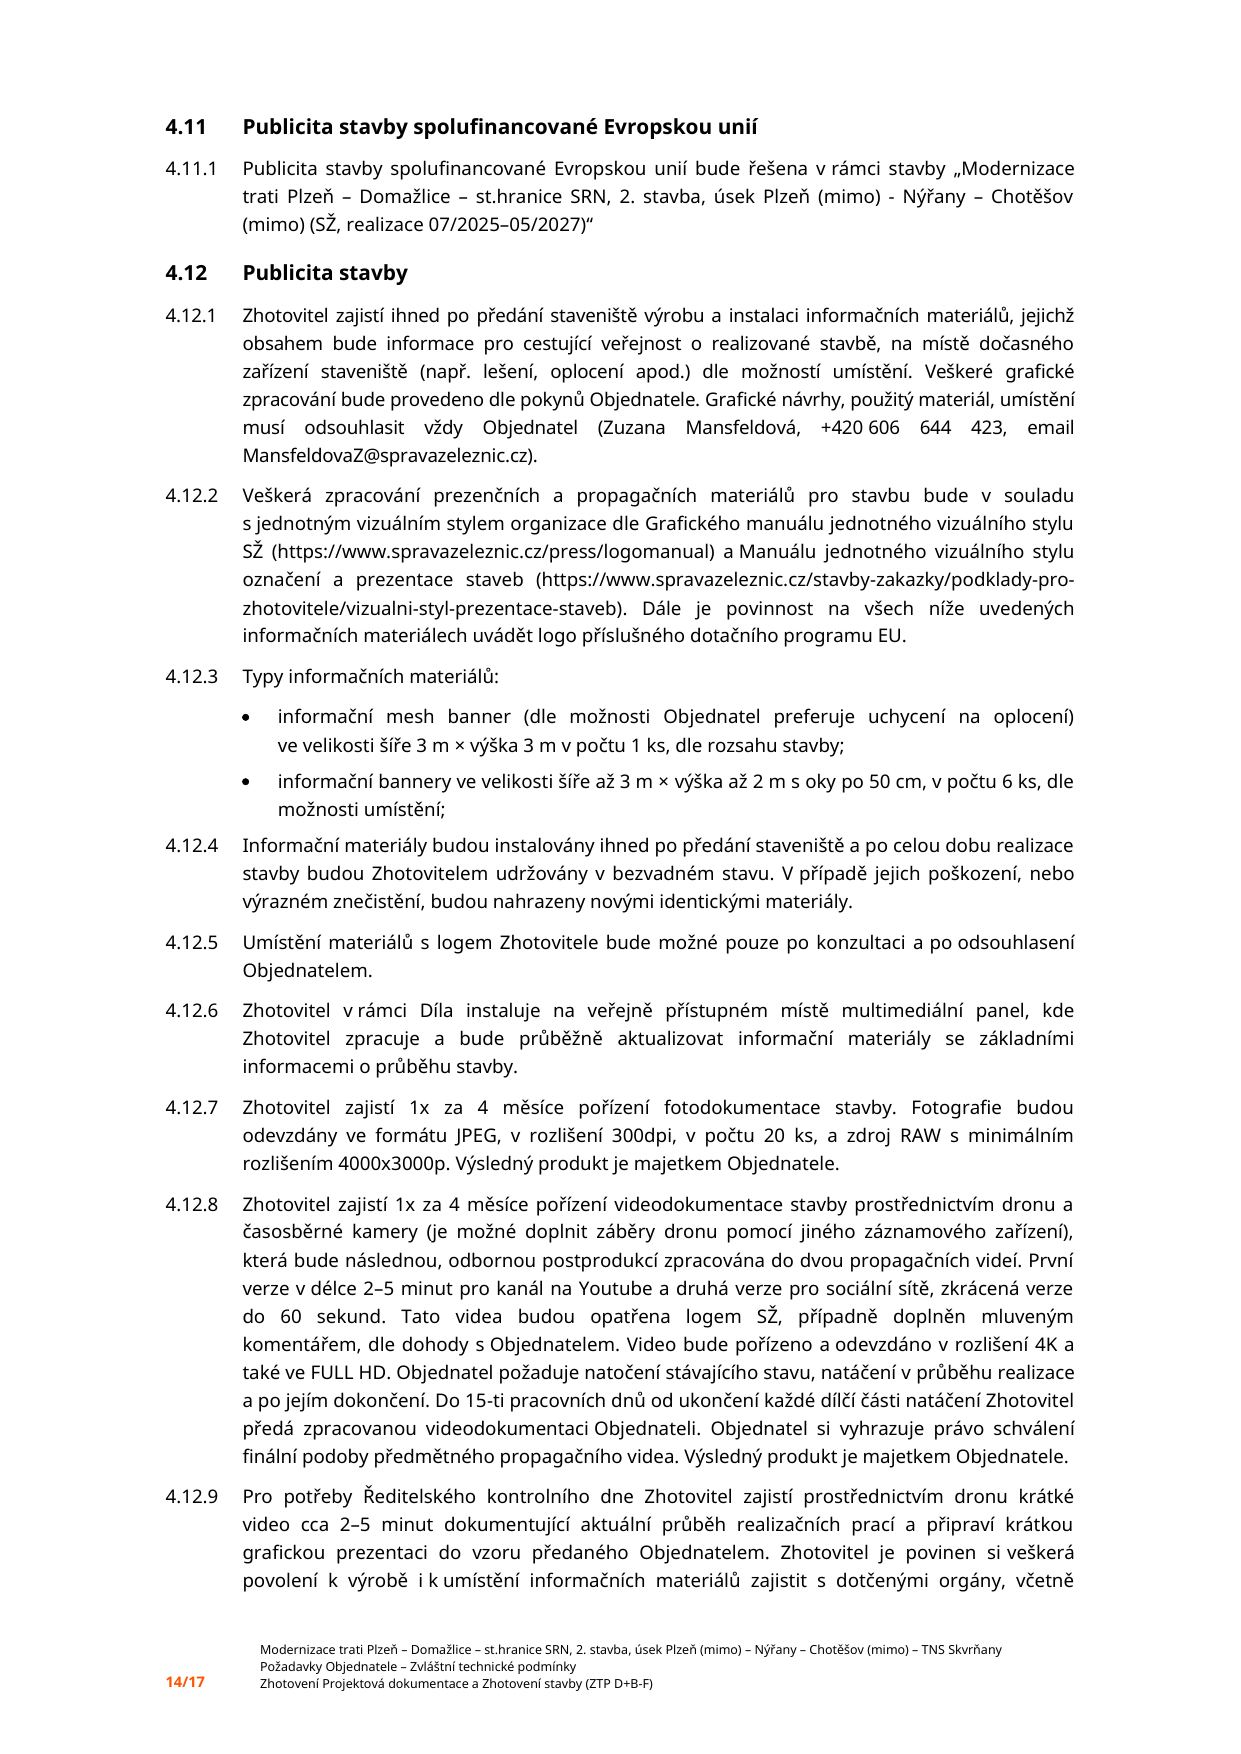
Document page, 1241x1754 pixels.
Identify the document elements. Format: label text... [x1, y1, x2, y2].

text Zhotovitel v rámci Díla instaluje na veřejně přístupném místě multimediální panel, kde Zhotovitel zpracuje a bude průběžně aktualizovat informační materiály se základními informacemi o průběhu stavby. [165, 998, 1075, 1079]
text Zhotovitel zajistí ihned po předání staveniště výrobu a instalaci informačních materiálů, jejichž obsahem bude informace pro cestující veřejnost o realizované stavbě, na místě dočasného zařízení staveniště (např. lešení, oplocení apod.) dle možností umístění. Veškeré grafické zpracování bude provedeno dle pokynů Objednatele. Grafické návrhy, použitý materiál, umístění musí odsouhlasit vždy Objednatel (Zuzana Mansfeldová, +420 606 644 423, email MansfeldovaZ@spravazeleznic.cz). [165, 302, 1075, 468]
text Zhotovitel zajistí 1x za 4 měsíce pořízení fotodokumentace stavby. Fotografie budou odevzdány ve formátu JPEG, v rozlišení 300dpi, v počtu 20 ks, a zdroj RAW s minimálním rozlišením 4000x3000p. Výsledný produkt je majetkem Objednatele. [165, 1094, 1075, 1176]
text Umístění materiálů s logem Zhotovitele bude možné pouze po konzultaci a po odsouhlasení Objednatelem. [165, 929, 1075, 983]
text Veškerá zpracování prezenčních a propagačních materiálů pro stavbu bude v souladu s jednotným vizuálním stylem organizace dle Grafického manuálu jednotného vizuálního stylu SŽ (https://www.spravazeleznic.cz/press/logomanual) a Manuálu jednotného vizuálního stylu označení a prezentace staveb (https://www.spravazeleznic.cz/stavby-zakazky/podklady-pro-zhotovitele/vizualni-styl-prezentace-staveb). Dále je povinnost na všech níže uvedených informačních materiálech uvádět logo příslušného dotačního programu EU. [165, 483, 1075, 648]
text informační mesh banner (dle možnosti Objednatel preferuje uchycení na oplocení) ve velikosti šíře 3 m × výška 3 m v počtu 1 ks, dle rozsahu stavby; [242, 704, 1075, 757]
text Publicita stavby [165, 258, 1075, 287]
text informační bannery ve velikosti šíře až 3 m × výška až 2 m s oky po 50 cm, v počtu 6 ks, dle možnosti umístění; [242, 768, 1075, 822]
text Typy informačních materiálů: [165, 663, 1075, 689]
text Publicita stavby spolufinancované Evropskou unií bude řešena v rámci stavby „Modernizace trati Plzeň – Domažlice – st.hranice SRN, 2. stavba, úsek Plzeň (mimo) - Nýřany – Chotěšov (mimo) (SŽ, realizace 07/2025–05/2027)“ [165, 156, 1075, 237]
text Informační materiály budou instalovány ihned po předání staveniště a po celou dobu realizace stavby budou Zhotovitelem udržovány v bezvadném stavu. V případě jejich poškození, nebo výrazném znečistění, budou nahrazeny novými identickými materiály. [165, 833, 1075, 914]
text Publicita stavby spolufinancované Evropskou unií [165, 112, 1075, 141]
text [165, 1483, 1075, 1593]
text Zhotovitel zajistí 1x za 4 měsíce pořízení videodokumentace stavby prostřednictvím dronu a časosběrné kamery (je možné doplnit záběry dronu pomocí jiného záznamového zařízení), která bude následnou, odbornou postprodukcí zpracována do dvou propagačních videí. První verze v délce 2–5 minut pro kanál na Youtube a druhá verze pro sociální sítě, zkrácená verze do 60 sekund. Tato videa budou opatřena logem SŽ, případně doplněn mluveným komentářem, dle dohody s Objednatelem. Video bude pořízeno a odevzdáno v rozlišení 4K a také ve FULL HD. Objednatel požaduje natočení stávajícího stavu, natáčení v průběhu realizace a po jejím dokončení. Do 15-ti pracovních dnů od ukončení každé dílčí části natáčení Zhotovitel předá zpracovanou videodokumentaci Objednateli. Objednatel si vyhrazuje právo schválení finální podoby předmětného propagačního videa. Výsledný produkt je majetkem Objednatele. [165, 1191, 1075, 1468]
